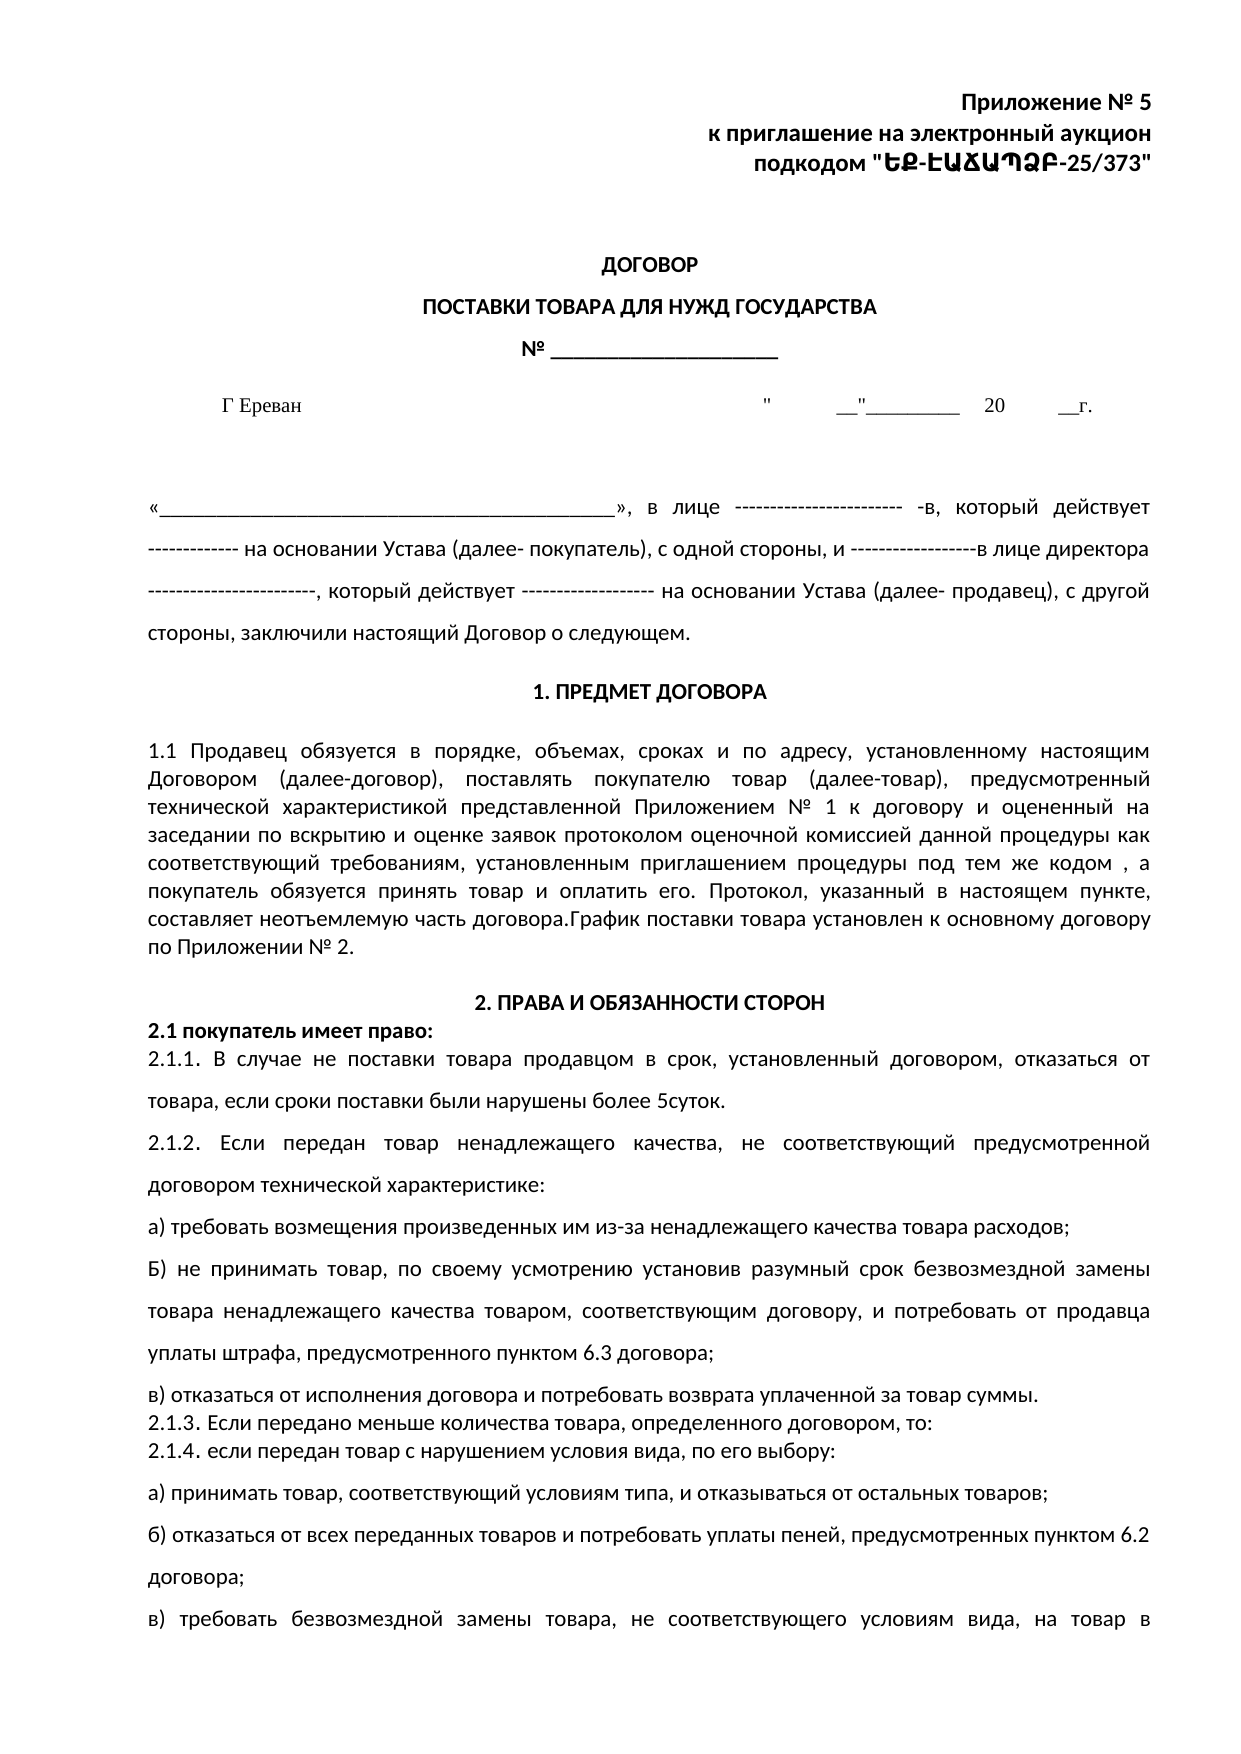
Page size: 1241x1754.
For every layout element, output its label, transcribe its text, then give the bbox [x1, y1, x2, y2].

list 2.1.1․ В случае не поставки товара продавцом в срок, установленный договором, отказаться от товара, если сроки поставки были нарушены более 5суток. [148, 1044, 1152, 1114]
text 2.1.3․ Если передано меньше количества товара, определенного договором, то: [148, 1408, 1152, 1436]
table_header " __"_________ 20 __г. [620, 393, 1104, 434]
text «________________________________________», в лице ------------------------ -в, который действует ------------- на основании Устава (далее- покупатель), с одной стороны, и ------------------в лице директора ------------------------, который действует ------------------- на основании Устава (далее- продавец), с другой стороны, заключили настоящий Договор о следующем. [148, 492, 1152, 646]
list а) требовать возмещения произведенных им из-за ненадлежащего качества товара расходов; [148, 1212, 1152, 1240]
text подкодом "ԵՔ-ԷԱՃԱՊՁԲ-25/373" [177, 147, 1152, 178]
text к приглашение на электронный аукцион [177, 117, 1152, 147]
list 2. ПРАВА И ОБЯЗАННОСТИ СТОРОН [148, 988, 1152, 1016]
list 2.1.4․ если передан товар с нарушением условия вида, по его выбору: [148, 1436, 1152, 1464]
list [148, 1604, 1152, 1632]
list Б) не принимать товар, по своему усмотрению установив разумный срок безвозмездной замены товара ненадлежащего качества товаром, соответствующим договору, и потребовать от продавца уплаты штрафа, предусмотренного пунктом 6.3 договора; [148, 1254, 1152, 1366]
list а) принимать товар, соответствующий условиям типа, и отказываться от остальных товаров; [148, 1478, 1152, 1506]
text ПОСТАВКИ ТОВАРА ДЛЯ НУЖД ГОСУДАРСТВА [148, 292, 1152, 321]
text 2.1 покупатель имеет право: [148, 1016, 1152, 1044]
table_header Г Ереван [136, 393, 620, 434]
list 2.1.2․ Если передан товар ненадлежащего качества, не соответствующий предусмотренной договором технической характеристике: [148, 1128, 1152, 1198]
text Приложение № 5 [148, 86, 1152, 117]
text 1.1 Продавец обязуется в порядке, объемах, сроках и по адресу, установленному настоящим Договором (далее-договор), поставлять покупателю товар (далее-товар), предусмотренный технической характеристикой представленной Приложением № 1 к договору и оцененный на заседании по вскрытию и оценке заявок протоколом оценочной комиссией данной процедуры как соответствующий требованиям, установленным приглашением процедуры под тем же кодом , а покупатель обязуется принять товар и оплатить его. Протокол, указанный в настоящем пункте, составляет неотъемлемую часть договора.График поставки товара установлен к основному договору по Приложении № 2. [148, 736, 1152, 960]
text 1. ПРЕДМЕТ ДОГОВОРА [148, 677, 1152, 705]
list б) отказаться от всех переданных товаров и потребовать уплаты пеней, предусмотренных пунктом 6.2 договора; [148, 1520, 1152, 1590]
text в) отказаться от исполнения договора и потребовать возврата уплаченной за товар суммы. [148, 1380, 1152, 1408]
text № ____________________ [148, 334, 1152, 362]
text ДОГОВОР [148, 251, 1152, 278]
